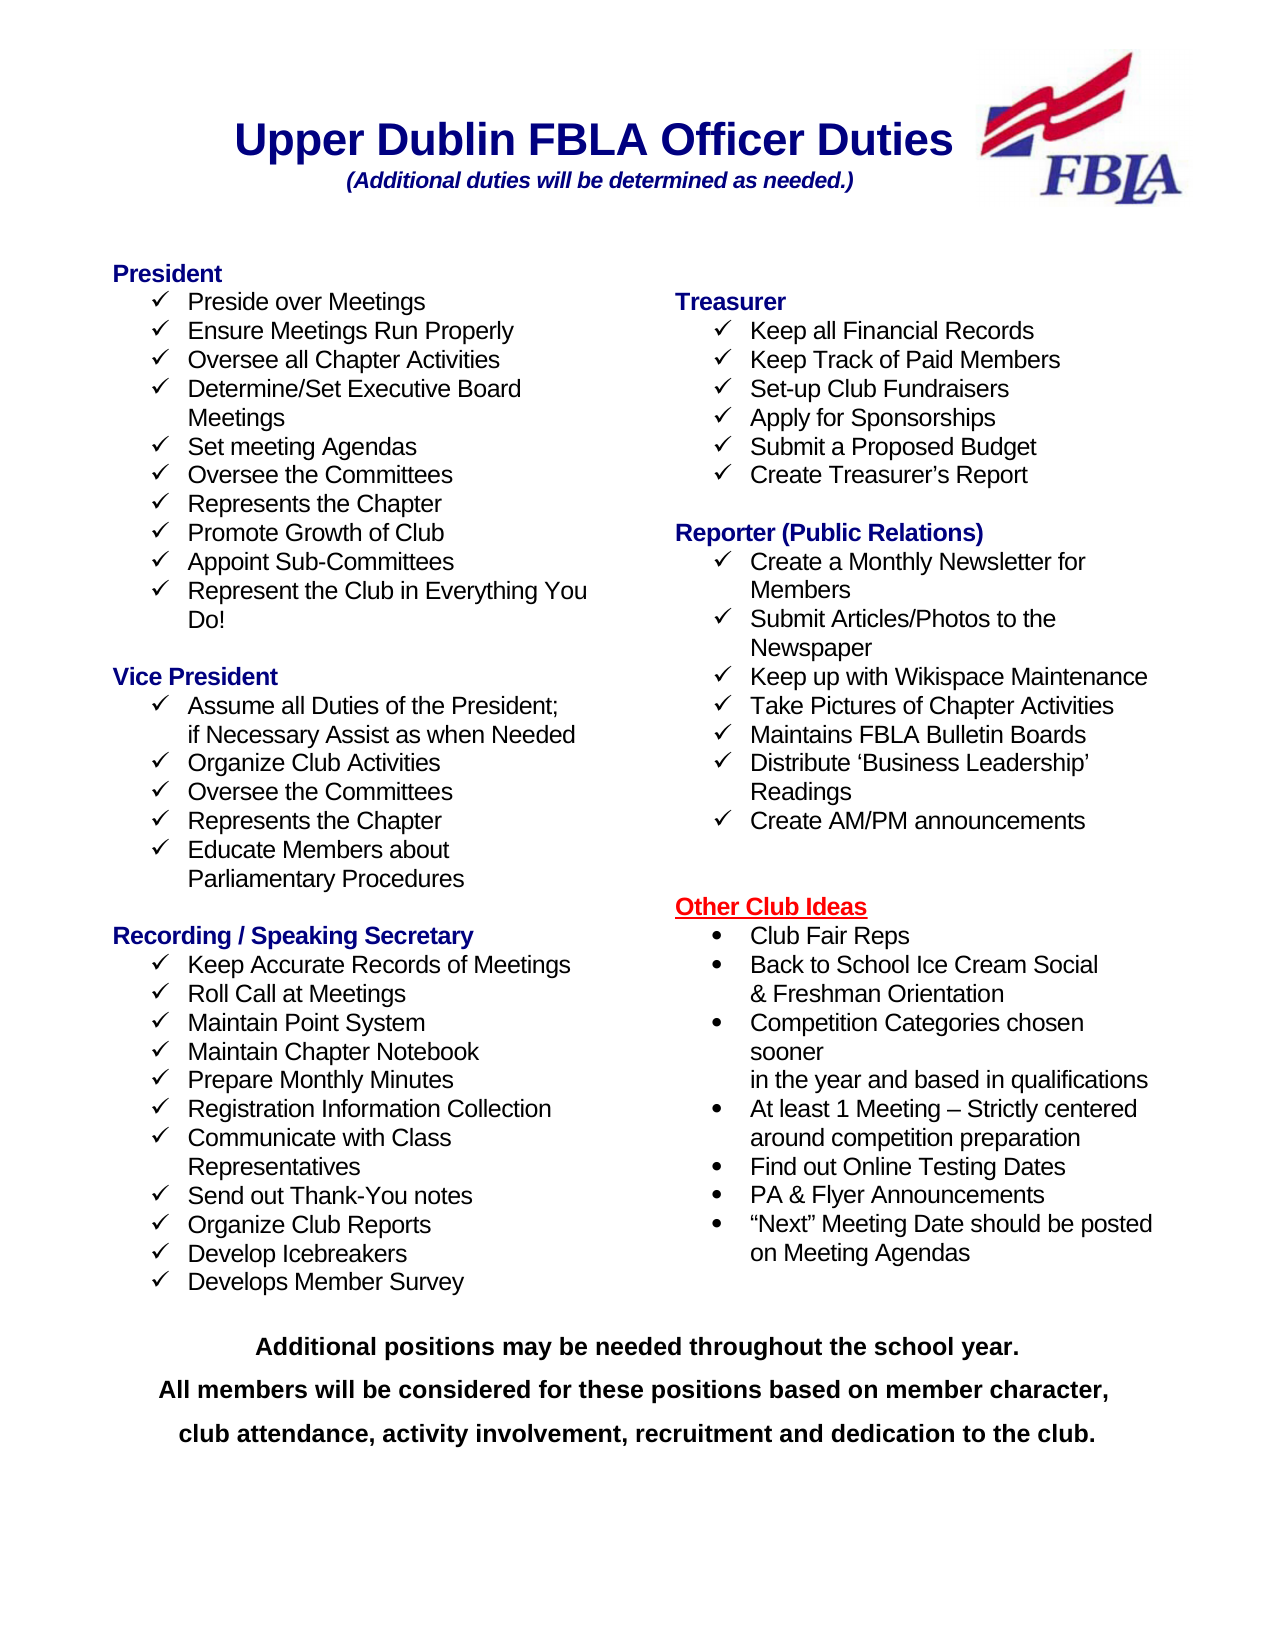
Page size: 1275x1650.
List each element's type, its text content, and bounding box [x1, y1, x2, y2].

list Maintain Point System [150, 1008, 600, 1037]
list Registration Information Collection [150, 1094, 600, 1123]
list “Next” Meeting Date should be posted on Meeting Agendas [712, 1209, 1162, 1267]
list Find out Online Testing Dates [712, 1152, 1162, 1180]
text Recording / Speaking Secretary [112, 921, 600, 950]
text Upper Dublin FBLA Officer Duties (Additional duties will be determined as needed.) [37, 112, 975, 194]
list Back to School Ice Cream Social & Freshman Orientation [712, 950, 1162, 1008]
list Oversee the Committees [150, 777, 600, 806]
list Represent the Club in Everything You Do! [150, 576, 600, 633]
list Set meeting Agendas [150, 431, 600, 460]
text Other Club Ideas [675, 892, 1162, 921]
list Distribute ‘Business Leadership’ [712, 748, 1162, 806]
list Organize Club Activities [150, 748, 600, 777]
list Create a Monthly Newsletter for Members [712, 547, 1162, 604]
list Organize Club Reports [150, 1210, 600, 1238]
list Maintain Chapter Notebook [150, 1037, 600, 1066]
list Maintains FBLA Bulletin Boards [712, 719, 1162, 748]
list Preside over Meetings [150, 287, 600, 316]
text Reporter (Public Relations) [675, 518, 1162, 547]
list Competition Categories chosen sooner in the year and based in qualifications [712, 1008, 1162, 1094]
list Represents the Chapter [150, 489, 600, 518]
list Develop Icebreakers [150, 1238, 600, 1267]
list Club Fair Reps [712, 921, 1162, 950]
list Assume all Duties of the President; if Necessary Assist as when Needed [150, 691, 600, 748]
list Communicate with Class Representatives [150, 1123, 600, 1181]
list Educate Members about Parliamentary Procedures [150, 835, 600, 893]
list Ensure Meetings Run Properly [150, 316, 600, 345]
list Submit a Proposed Budget [712, 431, 1162, 460]
text President [112, 258, 600, 287]
list Send out Thank-You notes [150, 1181, 600, 1210]
list Develops Member Survey [150, 1267, 600, 1296]
list Submit Articles/Photos to the Newspaper [712, 604, 1162, 662]
list Keep Accurate Records of Meetings [150, 950, 600, 979]
list Apply for Sponsorships [712, 403, 1162, 431]
list Create Treasurer’s Report [712, 460, 1162, 489]
text All members will be considered for these positions based on member character, club attendance, activity involvement, recruitment and dedication to the club. [112, 1375, 1162, 1447]
list Take Pictures of Chapter Activities [712, 691, 1162, 719]
list At least 1 Meeting – Strictly centered around competition preparation [712, 1094, 1162, 1152]
list Keep all Financial Records [712, 316, 1162, 345]
list Appoint Sub-Committees [150, 547, 600, 576]
list Keep Track of Paid Members [712, 345, 1162, 374]
text Additional positions may be needed throughout the school year. [112, 1332, 1162, 1361]
list Oversee all Chapter Activities [150, 345, 600, 374]
list Prepare Monthly Minutes [150, 1066, 600, 1094]
list Represents the Chapter [150, 806, 600, 835]
list Create AM/PM announcements [712, 806, 1162, 835]
text Vice President [112, 662, 600, 691]
list Keep up with Wikispace Maintenance [712, 662, 1162, 691]
text Treasurer [675, 287, 1162, 316]
list Determine/Set Executive Board Meetings [150, 374, 600, 431]
list Oversee the Committees [150, 460, 600, 489]
list Set-up Club Fundraisers [712, 374, 1162, 403]
list PA & Flyer Announcements [712, 1180, 1162, 1209]
list Roll Call at Meetings [150, 979, 600, 1008]
list Promote Growth of Club [150, 518, 600, 547]
